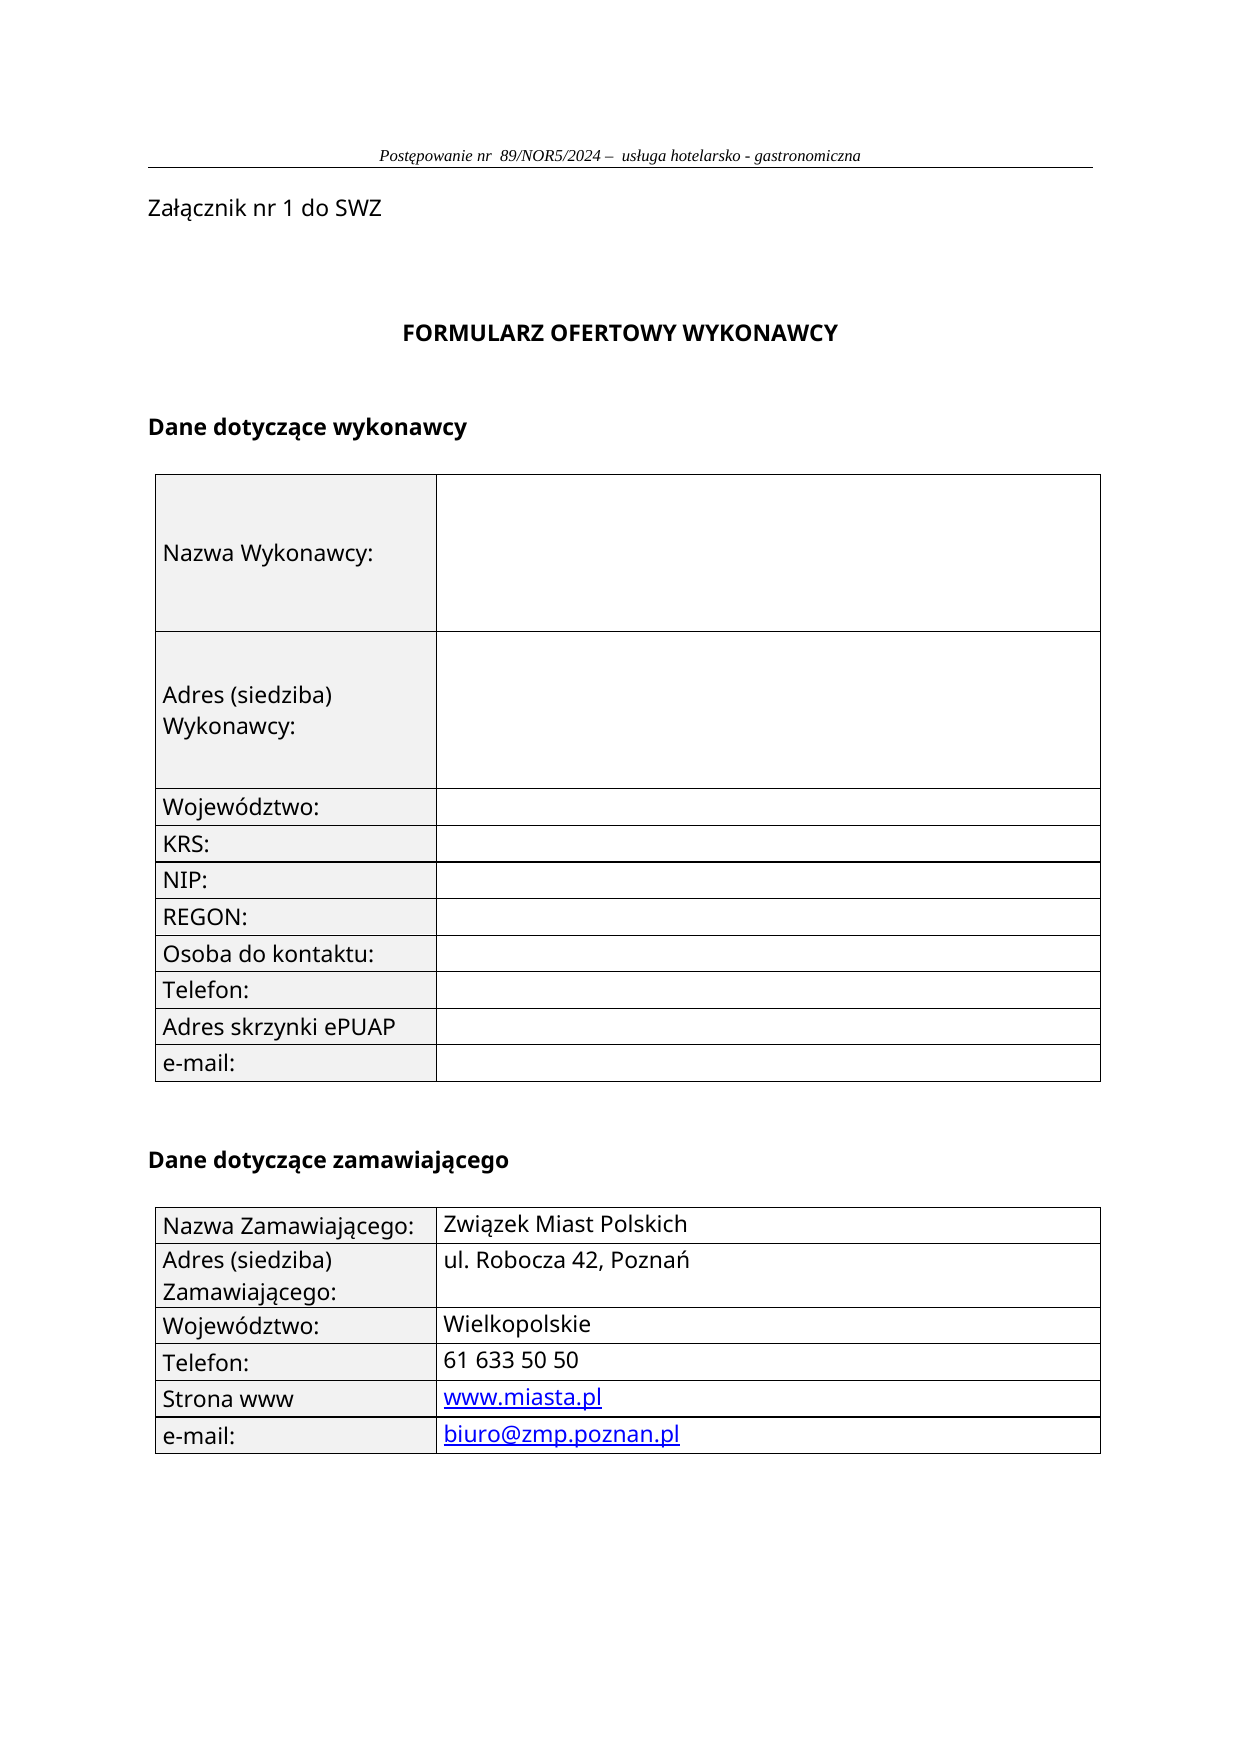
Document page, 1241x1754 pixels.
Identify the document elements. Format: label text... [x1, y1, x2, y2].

table_cell [437, 899, 1100, 934]
table_cell Adres skrzynki ePUAP [156, 1009, 436, 1044]
text Postępowanie nr 89/NOR5/2024 – usługa hotelarsko - gastronomiczna [148, 146, 1093, 167]
table_cell [437, 826, 1100, 861]
table_cell KRS: [156, 826, 436, 861]
table_cell Telefon: [156, 972, 436, 1008]
table_cell Wielkopolskie [437, 1308, 1100, 1343]
text Dane dotyczące zamawiającego [148, 1144, 1093, 1176]
table_cell ul. Robocza 42, Poznań [437, 1244, 1100, 1307]
table_cell 61 633 50 50 [437, 1344, 1100, 1380]
table_cell [437, 936, 1100, 971]
table_cell Adres (siedziba) Wykonawcy: [156, 632, 436, 788]
table_header Związek Miast Polskich [437, 1208, 1100, 1243]
table_cell www.miasta.pl [437, 1381, 1100, 1416]
table_cell biuro@zmp.poznan.pl [437, 1418, 1100, 1453]
table_cell e-mail: [156, 1418, 436, 1453]
table_cell REGON: [156, 899, 436, 934]
table_cell Telefon: [156, 1344, 436, 1380]
table_header [437, 475, 1100, 631]
table_cell NIP: [156, 863, 436, 898]
table_cell [437, 789, 1100, 825]
text FORMULARZ OFERTOWY WYKONAWCY [148, 317, 1093, 349]
table_cell [437, 1045, 1100, 1081]
table_cell Adres (siedziba) Zamawiającego: [156, 1244, 436, 1307]
table_cell e-mail: [156, 1045, 436, 1081]
table_header Nazwa Zamawiającego: [156, 1208, 436, 1243]
text Dane dotyczące wykonawcy [148, 411, 1093, 442]
table_cell [437, 863, 1100, 898]
table_cell [437, 972, 1100, 1008]
table_cell [437, 1009, 1100, 1044]
table_cell Województwo: [156, 789, 436, 825]
table_cell Województwo: [156, 1308, 436, 1343]
table_cell [437, 632, 1100, 788]
text Załącznik nr 1 do SWZ [148, 192, 1093, 224]
table_cell Strona www [156, 1381, 436, 1416]
table_cell Osoba do kontaktu: [156, 936, 436, 971]
table_header Nazwa Wykonawcy: [156, 475, 436, 631]
